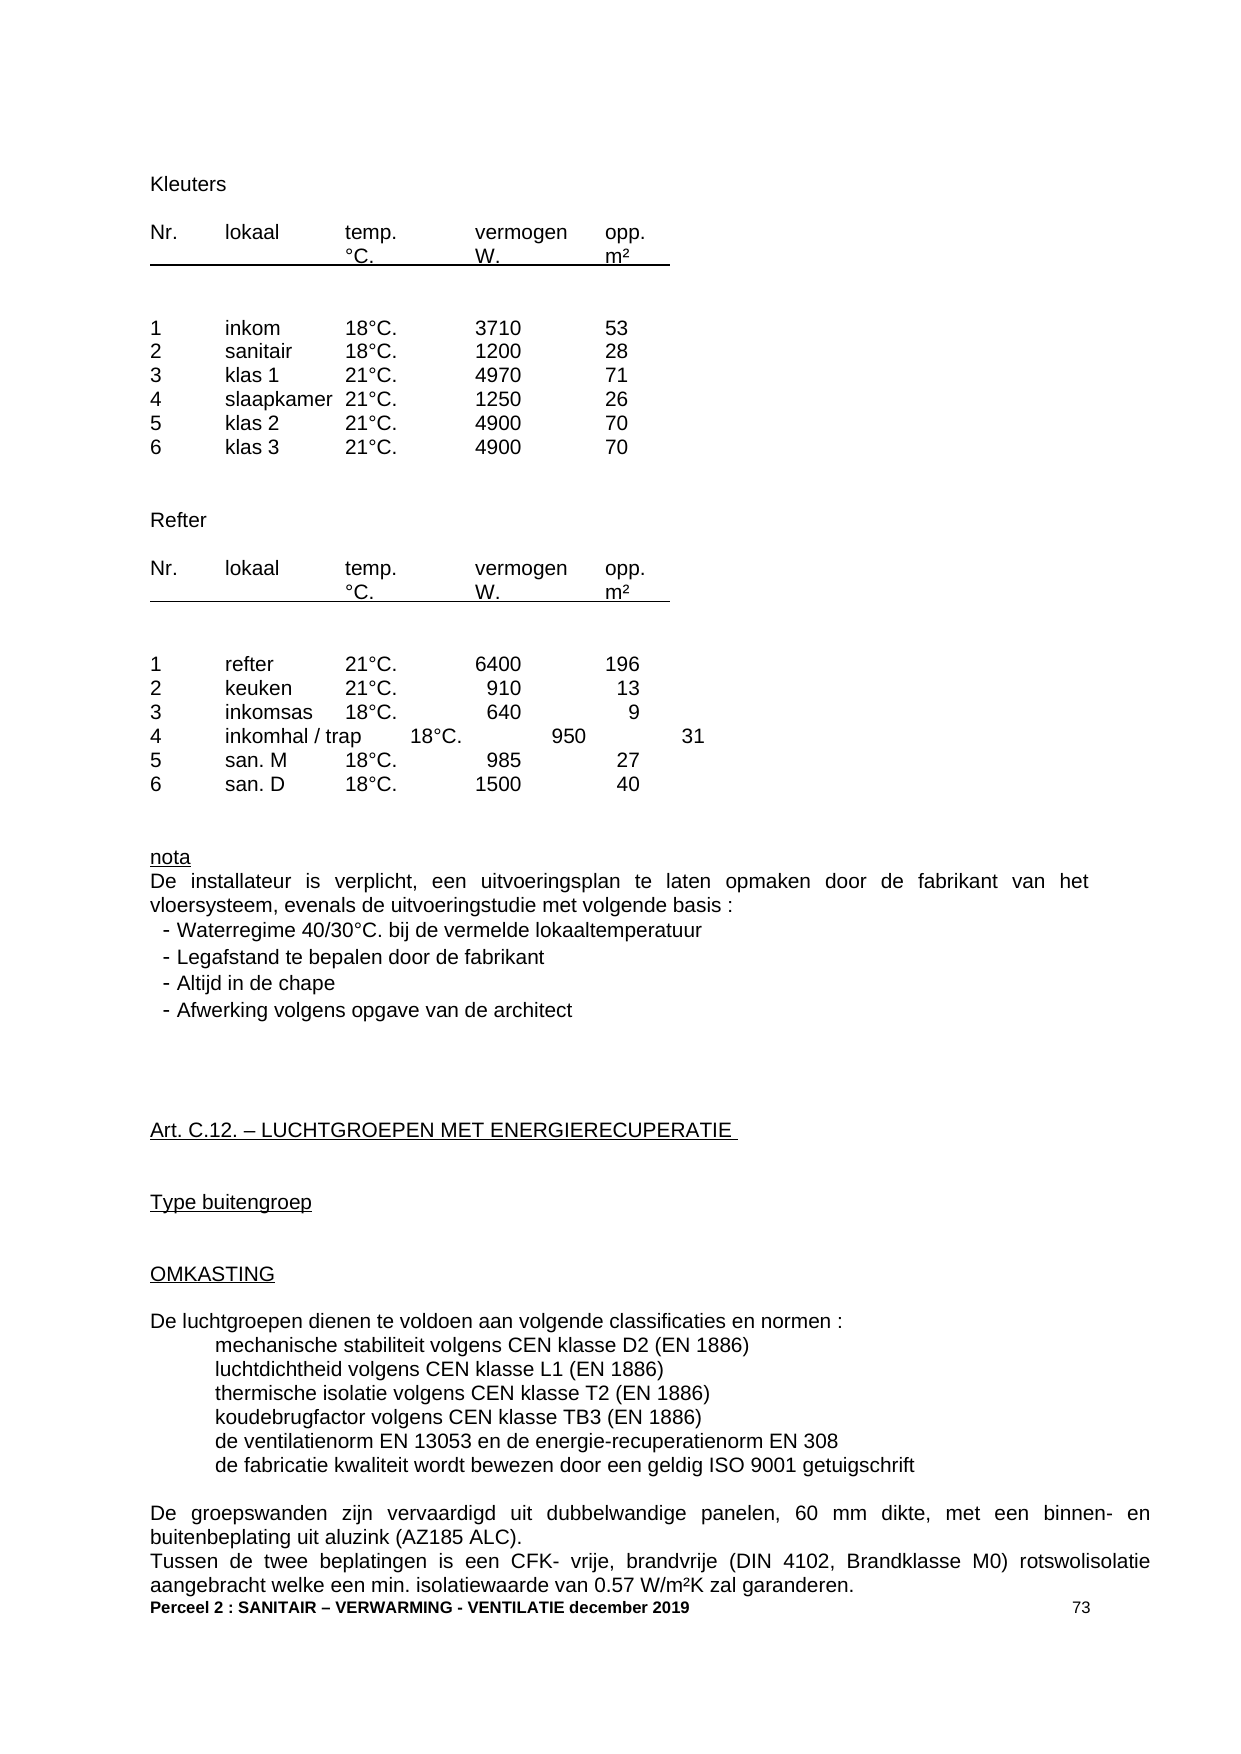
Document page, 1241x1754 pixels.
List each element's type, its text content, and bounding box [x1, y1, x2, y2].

text Kleuters [150, 172, 1090, 196]
text 6 klas 3 21°C. 4900 70 [150, 435, 1090, 459]
text 2 sanitair 18°C. 1200 28 [150, 339, 1090, 363]
text luchtdichtheid volgens CEN klasse L1 (EN 1886) [150, 1357, 1152, 1381]
text Nr. lokaal temp. vermogen opp. [150, 556, 1090, 580]
text koudebrugfactor volgens CEN klasse TB3 (EN 1886) [150, 1405, 1152, 1429]
text 3 klas 1 21°C. 4970 71 [150, 363, 1090, 387]
text De groepswanden zijn vervaardigd uit dubbelwandige panelen, 60 mm dikte, met een binnen- en buitenbeplating uit aluzink (AZ185 ALC). [150, 1501, 1152, 1549]
text 6 san. D 18°C. 1500 40 [150, 772, 1090, 796]
text °C. W. m² [150, 580, 1090, 604]
list Altijd in de chape [162, 969, 1090, 996]
text nota [150, 844, 1090, 868]
text 3 inkomsas 18°C. 640 9 [150, 700, 1090, 724]
text de fabricatie kwaliteit wordt bewezen door een geldig ISO 9001 getuigschrift [150, 1453, 1152, 1477]
text Nr. lokaal temp. vermogen opp. [150, 219, 1090, 243]
text 4 inkomhal / trap 18°C. 950 31 [150, 724, 1090, 748]
text 5 klas 2 21°C. 4900 70 [150, 411, 1090, 435]
text 5 san. M 18°C. 985 27 [150, 748, 1090, 772]
text Tussen de twee beplatingen is een CFK- vrije, brandvrije (DIN 4102, Brandklasse M0) rotswolisolatie aangebracht welke een min. isolatiewaarde van 0.57 W/m²K zal garanderen. [150, 1549, 1152, 1597]
text Art. C.12. – LUCHTGROEPEN MET ENERGIERECUPERATIE [150, 1118, 1090, 1142]
text de ventilatienorm EN 13053 en de energie-recuperatienorm EN 308 [150, 1429, 1152, 1453]
list Afwerking volgens opgave van de architect [162, 996, 1090, 1022]
text De luchtgroepen dienen te voldoen aan volgende classificaties en normen : [150, 1309, 1152, 1333]
text mechanische stabiliteit volgens CEN klasse D2 (EN 1886) [150, 1333, 1152, 1357]
text 1 refter 21°C. 6400 196 [150, 652, 1090, 676]
text 2 keuken 21°C. 910 13 [150, 676, 1090, 700]
text De installateur is verplicht, een uitvoeringsplan te laten opmaken door de fabrikant van het vloersysteem, evenals de uitvoeringstudie met volgende basis : [150, 868, 1090, 916]
list Waterregime 40/30°C. bij de vermelde lokaaltemperatuur [162, 916, 1090, 943]
text Refter [150, 508, 1090, 532]
list Legafstand te bepalen door de fabrikant [162, 943, 1090, 969]
text OMKASTING [150, 1261, 1090, 1285]
text 1 inkom 18°C. 3710 53 [150, 315, 1090, 339]
text °C. W. m² [150, 243, 1090, 267]
text Type buitengroep [150, 1189, 1090, 1213]
text thermische isolatie volgens CEN klasse T2 (EN 1886) [150, 1381, 1152, 1405]
text 4 slaapkamer 21°C. 1250 26 [150, 387, 1090, 411]
